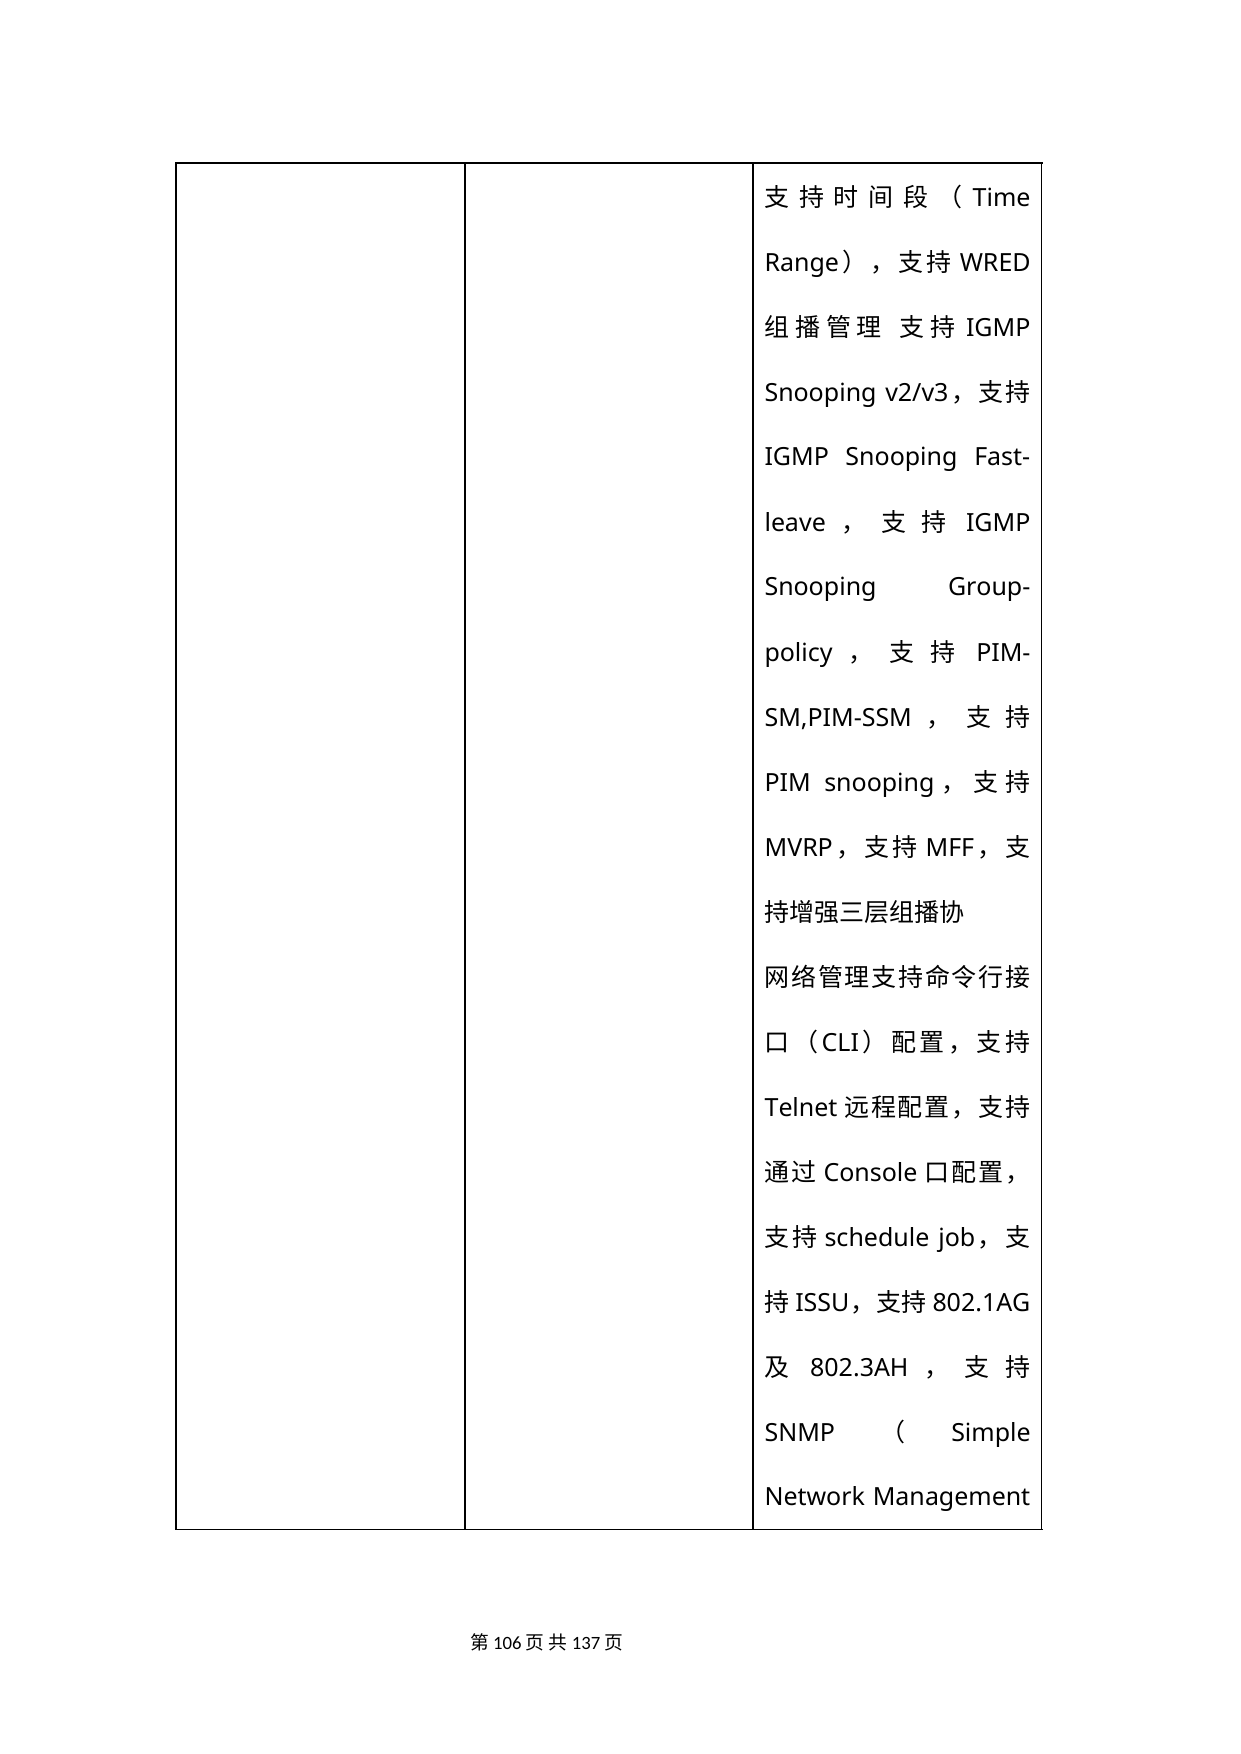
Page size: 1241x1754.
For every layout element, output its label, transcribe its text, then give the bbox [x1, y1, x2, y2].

table_cell 1 [177, 164, 464, 1528]
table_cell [754, 164, 1041, 1528]
table_cell [466, 164, 752, 1528]
